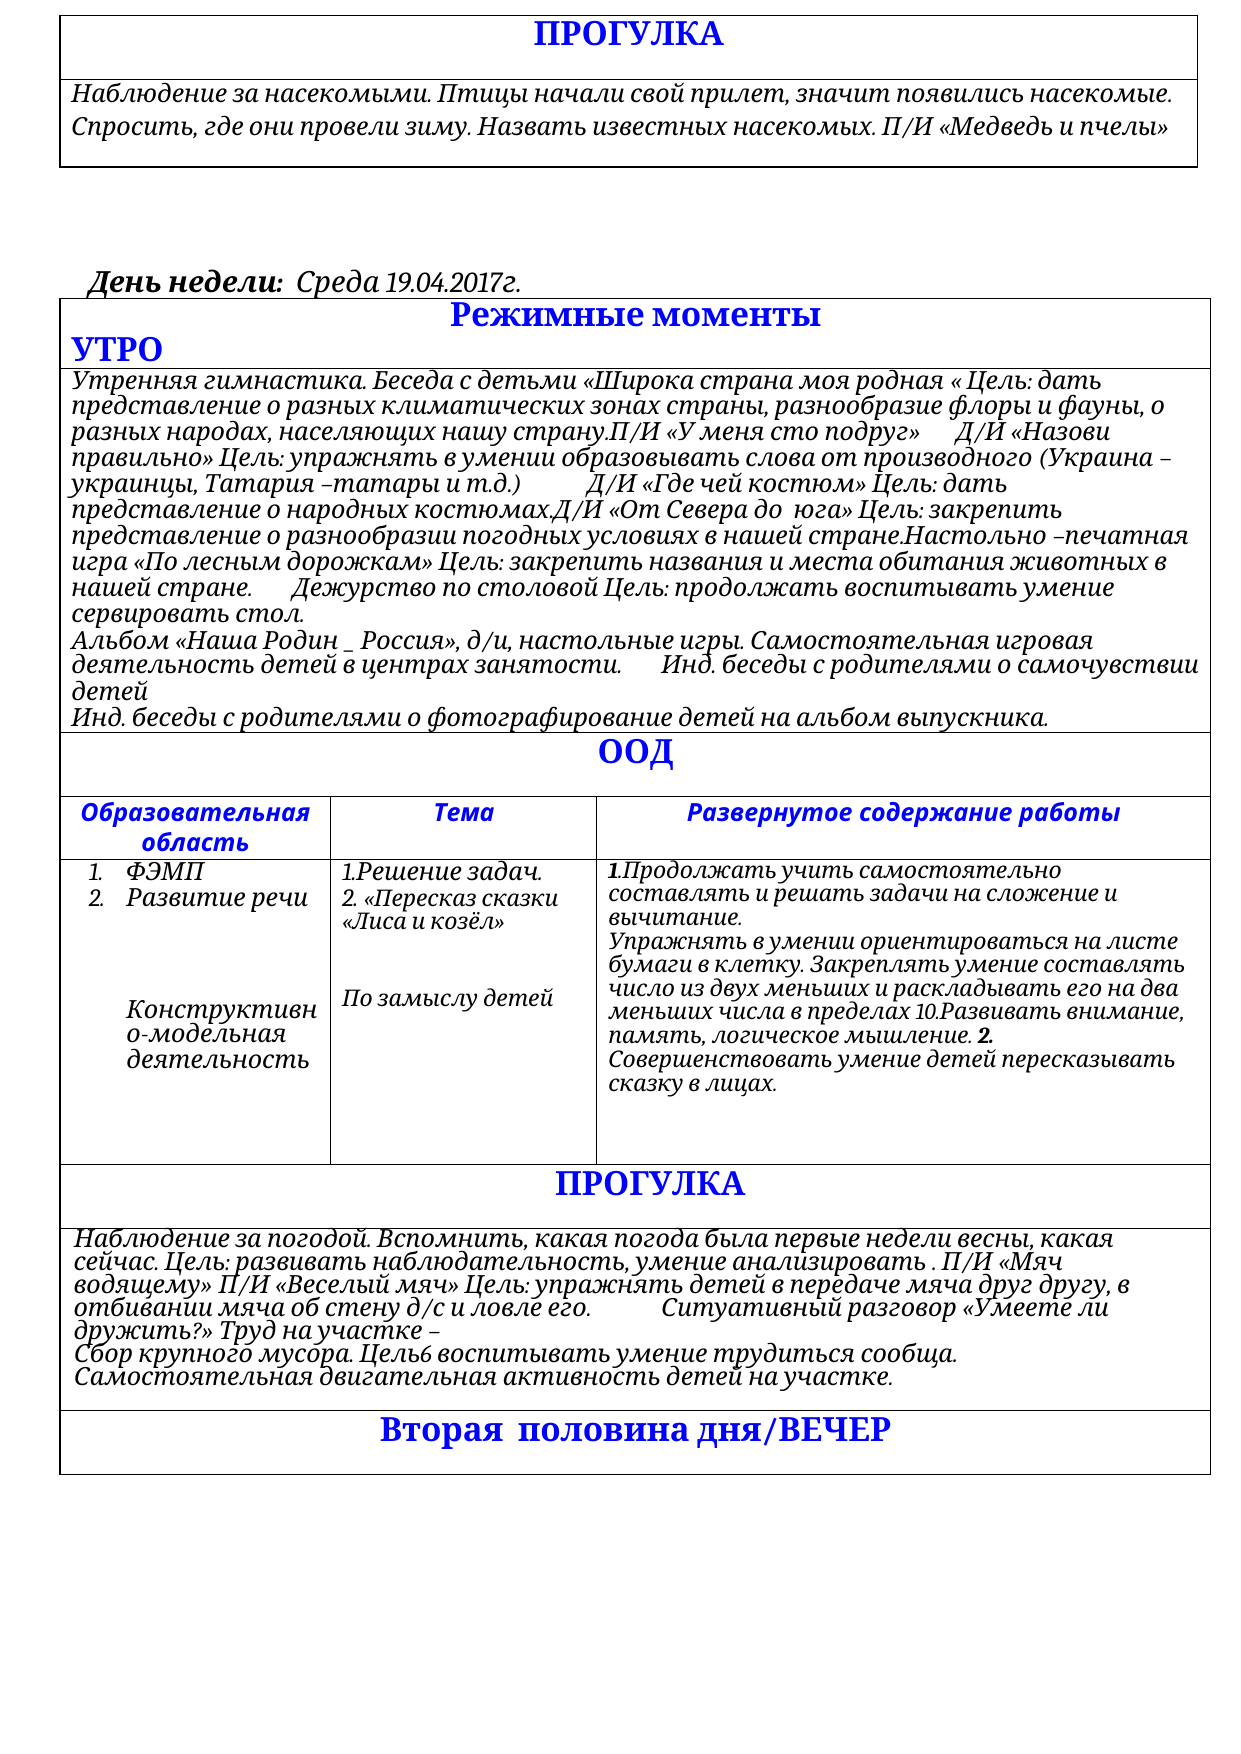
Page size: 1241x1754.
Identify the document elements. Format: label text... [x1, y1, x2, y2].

table_cell ПРОГУЛКА [61, 16, 1197, 79]
table_cell Вторая половина дня/ВЕЧЕР [61, 1411, 1210, 1474]
table_cell Наблюдение за насекомыми. Птицы начали свой прилет, значит появились насекомые. Спросить, где они провели зиму. Назвать известных насекомых. П/И «Медведь и пчелы» [61, 80, 1197, 166]
table_cell Развернутое содержание работы [597, 797, 1210, 858]
table_cell Наблюдение за погодой. Вспомнить, какая погода была первые недели весны, какая сейчас. Цель: развивать наблюдательность, умение анализировать . П/И «Мяч водящему» П/И «Веселый мяч» Цель: упражнять детей в передаче мяча друг другу, в отбивании мяча об стену д/с и ловле его. Ситуативный разговор «Умеете ли дружить?» Труд на участке – Сбор крупного мусора. Цель6 воспитывать умение трудиться сообща. Самостоятельная двигательная активность детей на участке. [61, 1229, 1210, 1410]
table_cell ФЭМП Развитие речи Конструктивно-модельная деятельность [61, 860, 330, 1164]
table_cell Тема [331, 797, 596, 858]
table_cell 1.Продолжать учить самостоятельно составлять и решать задачи на сложение и вычитание. Упражнять в умении ориентироваться на листе бумаги в клетку. Закреплять умение составлять число из двух меньших и раскладывать его на два меньших числа в пределах 10.Развивать внимание, память, логическое мышление. 2. Совершенствовать умение детей пересказывать сказку в лицах. [597, 860, 1210, 1164]
table_cell Утренняя гимнастика. Беседа с детьми «Широка страна моя родная « Цель: дать представление о разных климатических зонах страны, разнообразие флоры и фауны, о разных народах, населяющих нашу страну.П/И «У меня сто подруг» Д/И «Назови правильно» Цель: упражнять в умении образовывать слова от производного (Украина – украинцы, Татария –татары и т.д.) Д/И «Где чей костюм» Цель: дать представление о народных костюмах.Д/И «От Севера до юга» Цель: закрепить представление о разнообразии погодных условиях в нашей стране.Настольно –печатная игра «По лесным дорожкам» Цель: закрепить названия и места обитания животных в нашей стране. Дежурство по столовой Цель: продолжать воспитывать умение сервировать стол. Альбом «Наша Родин _ Россия», д/и, настольные игры. Самостоятельная игровая деятельность детей в центрах занятости. Инд. беседы с родителями о самочувствии детей Инд. беседы с родителями о фотографирование детей на альбом выпускника. [61, 369, 1210, 732]
text День недели: Среда 19.04.2017г. [15, 268, 1226, 298]
table_cell ПРОГУЛКА [61, 1165, 1210, 1228]
table_cell 1.Решение задач. 2. «Пересказ сказки «Лиса и козёл» По замыслу детей [331, 860, 596, 1164]
table_cell ООД [61, 733, 1210, 796]
table_cell Образовательная область [61, 797, 330, 858]
table_header Режимные моменты УТРО [61, 299, 1210, 368]
